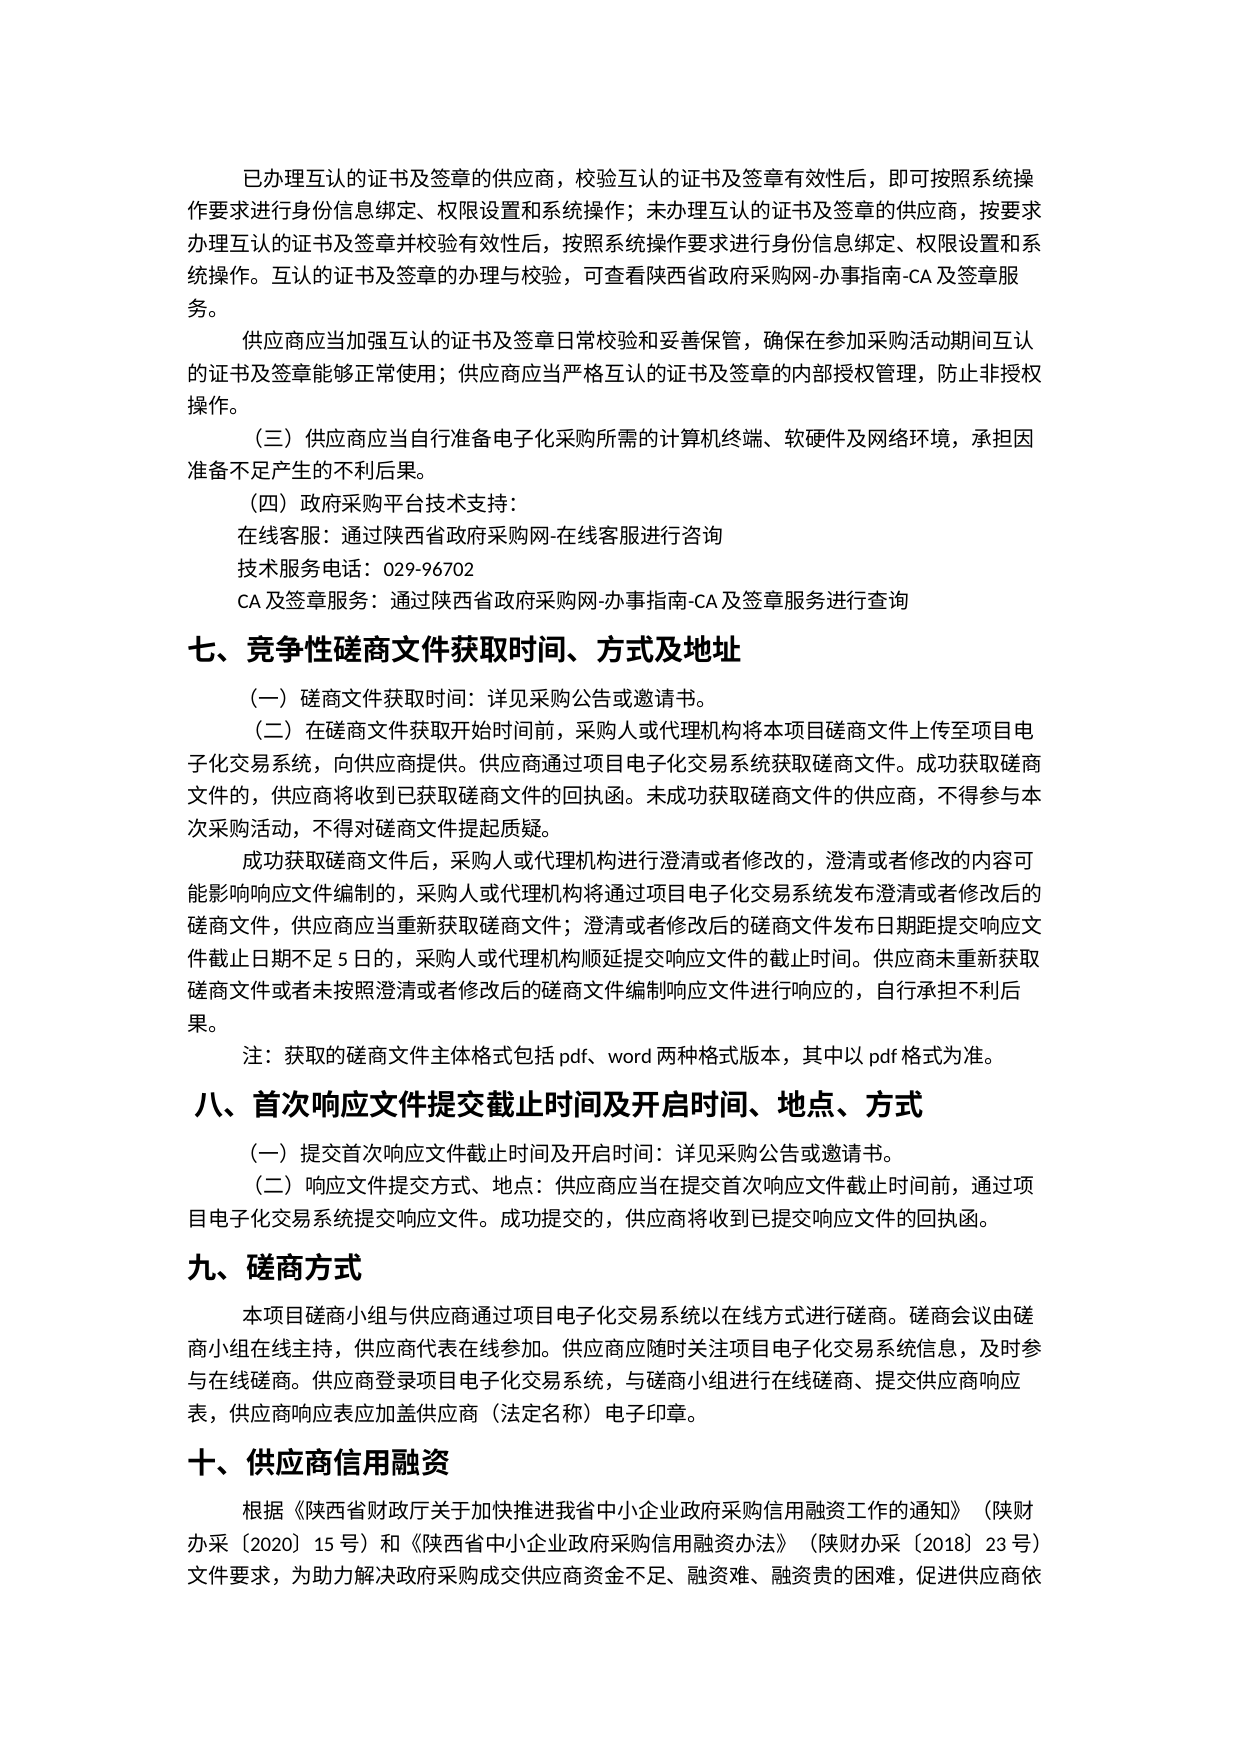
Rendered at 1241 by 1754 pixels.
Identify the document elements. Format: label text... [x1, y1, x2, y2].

text 七、竞争性磋商文件获取时间、方式及地址 [187, 617, 1053, 682]
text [187, 1494, 1053, 1592]
text 注：获取的磋商文件主体格式包括pdf、word两种格式版本，其中以pdf格式为准。 [187, 1039, 1053, 1072]
text （一）磋商文件获取时间：详见采购公告或邀请书。 [187, 682, 1053, 714]
text 技术服务电话：029-96702 [187, 552, 1053, 584]
text （四）政府采购平台技术支持： [187, 487, 1053, 519]
text 八、首次响应文件提交截止时间及开启时间、地点、方式 [187, 1072, 1053, 1137]
text CA及签章服务：通过陕西省政府采购网-办事指南-CA及签章服务进行查询 [187, 584, 1053, 617]
text 已办理互认的证书及签章的供应商，校验互认的证书及签章有效性后，即可按照系统操作要求进行身份信息绑定、权限设置和系统操作；未办理互认的证书及签章的供应商，按要求办理互认的证书及签章并校验有效性后，按照系统操作要求进行身份信息绑定、权限设置和系统操作。互认的证书及签章的办理与校验，可查看陕西省政府采购网-办事指南-CA及签章服务。 [187, 162, 1053, 324]
text 成功获取磋商文件后，采购人或代理机构进行澄清或者修改的，澄清或者修改的内容可能影响响应文件编制的，采购人或代理机构将通过项目电子化交易系统发布澄清或者修改后的磋商文件，供应商应当重新获取磋商文件；澄清或者修改后的磋商文件发布日期距提交响应文件截止日期不足5日的，采购人或代理机构顺延提交响应文件的截止时间。供应商未重新获取磋商文件或者未按照澄清或者修改后的磋商文件编制响应文件进行响应的，自行承担不利后果。 [187, 844, 1053, 1039]
text 供应商应当加强互认的证书及签章日常校验和妥善保管，确保在参加采购活动期间互认的证书及签章能够正常使用；供应商应当严格互认的证书及签章的内部授权管理，防止非授权操作。 [187, 324, 1053, 422]
text 十、供应商信用融资 [187, 1429, 1053, 1494]
text （一）提交首次响应文件截止时间及开启时间：详见采购公告或邀请书。 [187, 1137, 1053, 1169]
text 本项目磋商小组与供应商通过项目电子化交易系统以在线方式进行磋商。磋商会议由磋商小组在线主持，供应商代表在线参加。供应商应随时关注项目电子化交易系统信息，及时参与在线磋商。供应商登录项目电子化交易系统，与磋商小组进行在线磋商、提交供应商响应表，供应商响应表应加盖供应商（法定名称）电子印章。 [187, 1299, 1053, 1429]
text 在线客服：通过陕西省政府采购网-在线客服进行咨询 [187, 519, 1053, 552]
text （三）供应商应当自行准备电子化采购所需的计算机终端、软硬件及网络环境，承担因准备不足产生的不利后果。 [187, 422, 1053, 487]
text （二）响应文件提交方式、地点：供应商应当在提交首次响应文件截止时间前，通过项目电子化交易系统提交响应文件。成功提交的，供应商将收到已提交响应文件的回执函。 [187, 1169, 1053, 1234]
text （二）在磋商文件获取开始时间前，采购人或代理机构将本项目磋商文件上传至项目电子化交易系统，向供应商提供。供应商通过项目电子化交易系统获取磋商文件。成功获取磋商文件的，供应商将收到已获取磋商文件的回执函。未成功获取磋商文件的供应商，不得参与本次采购活动，不得对磋商文件提起质疑。 [187, 714, 1053, 844]
text 九、磋商方式 [187, 1234, 1053, 1299]
